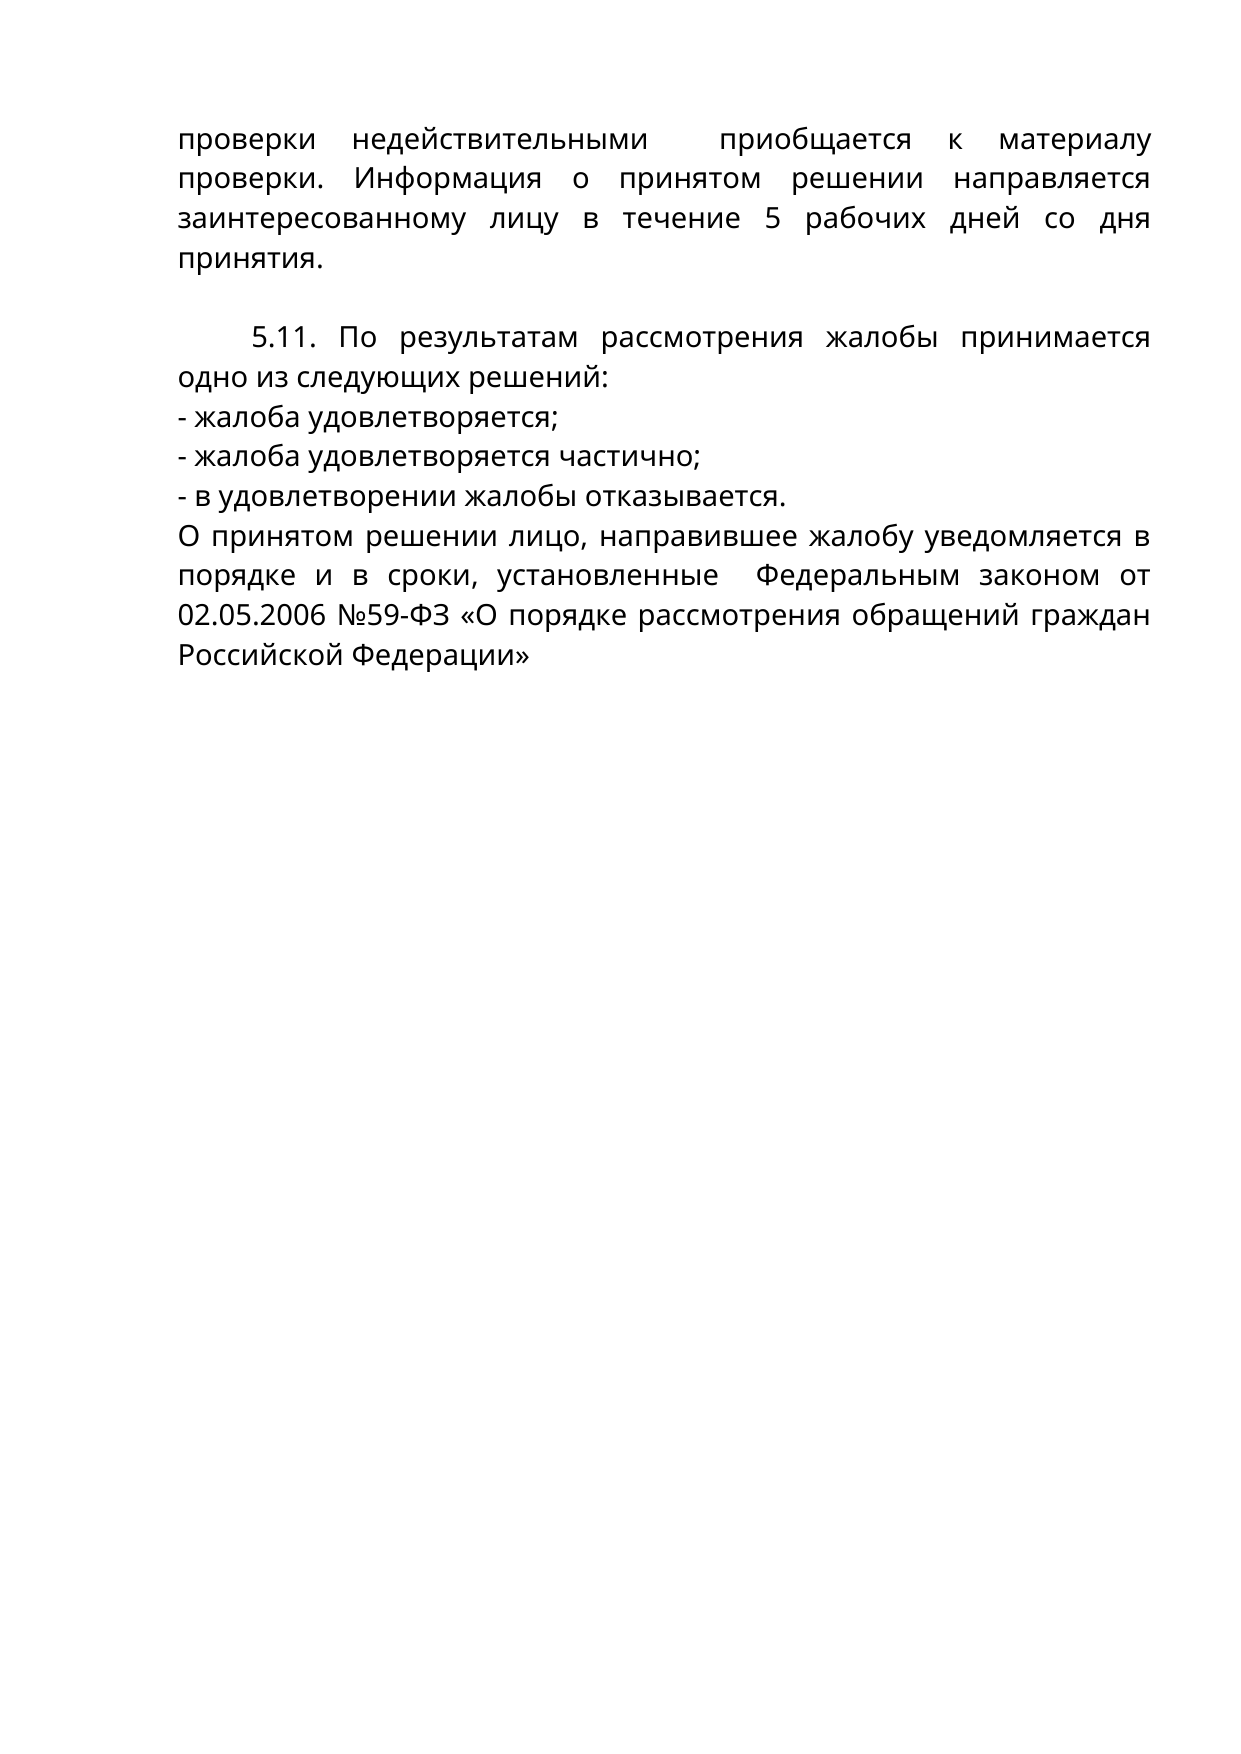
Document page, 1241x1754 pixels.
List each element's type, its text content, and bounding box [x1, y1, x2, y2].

text - жалоба удовлетворяется; [177, 396, 1152, 436]
text 5.11. По результатам рассмотрения жалобы принимается одно из следующих решений: [177, 317, 1152, 396]
text - в удовлетворении жалобы отказывается. [177, 475, 1152, 515]
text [177, 118, 1152, 277]
text - жалоба удовлетворяется частично; [177, 436, 1152, 475]
text О принятом решении лицо, направившее жалобу уведомляется в порядке и в сроки, установленные Федеральным законом от 02.05.2006 №59-ФЗ «О порядке рассмотрения обращений граждан Российской Федерации» [177, 515, 1152, 674]
